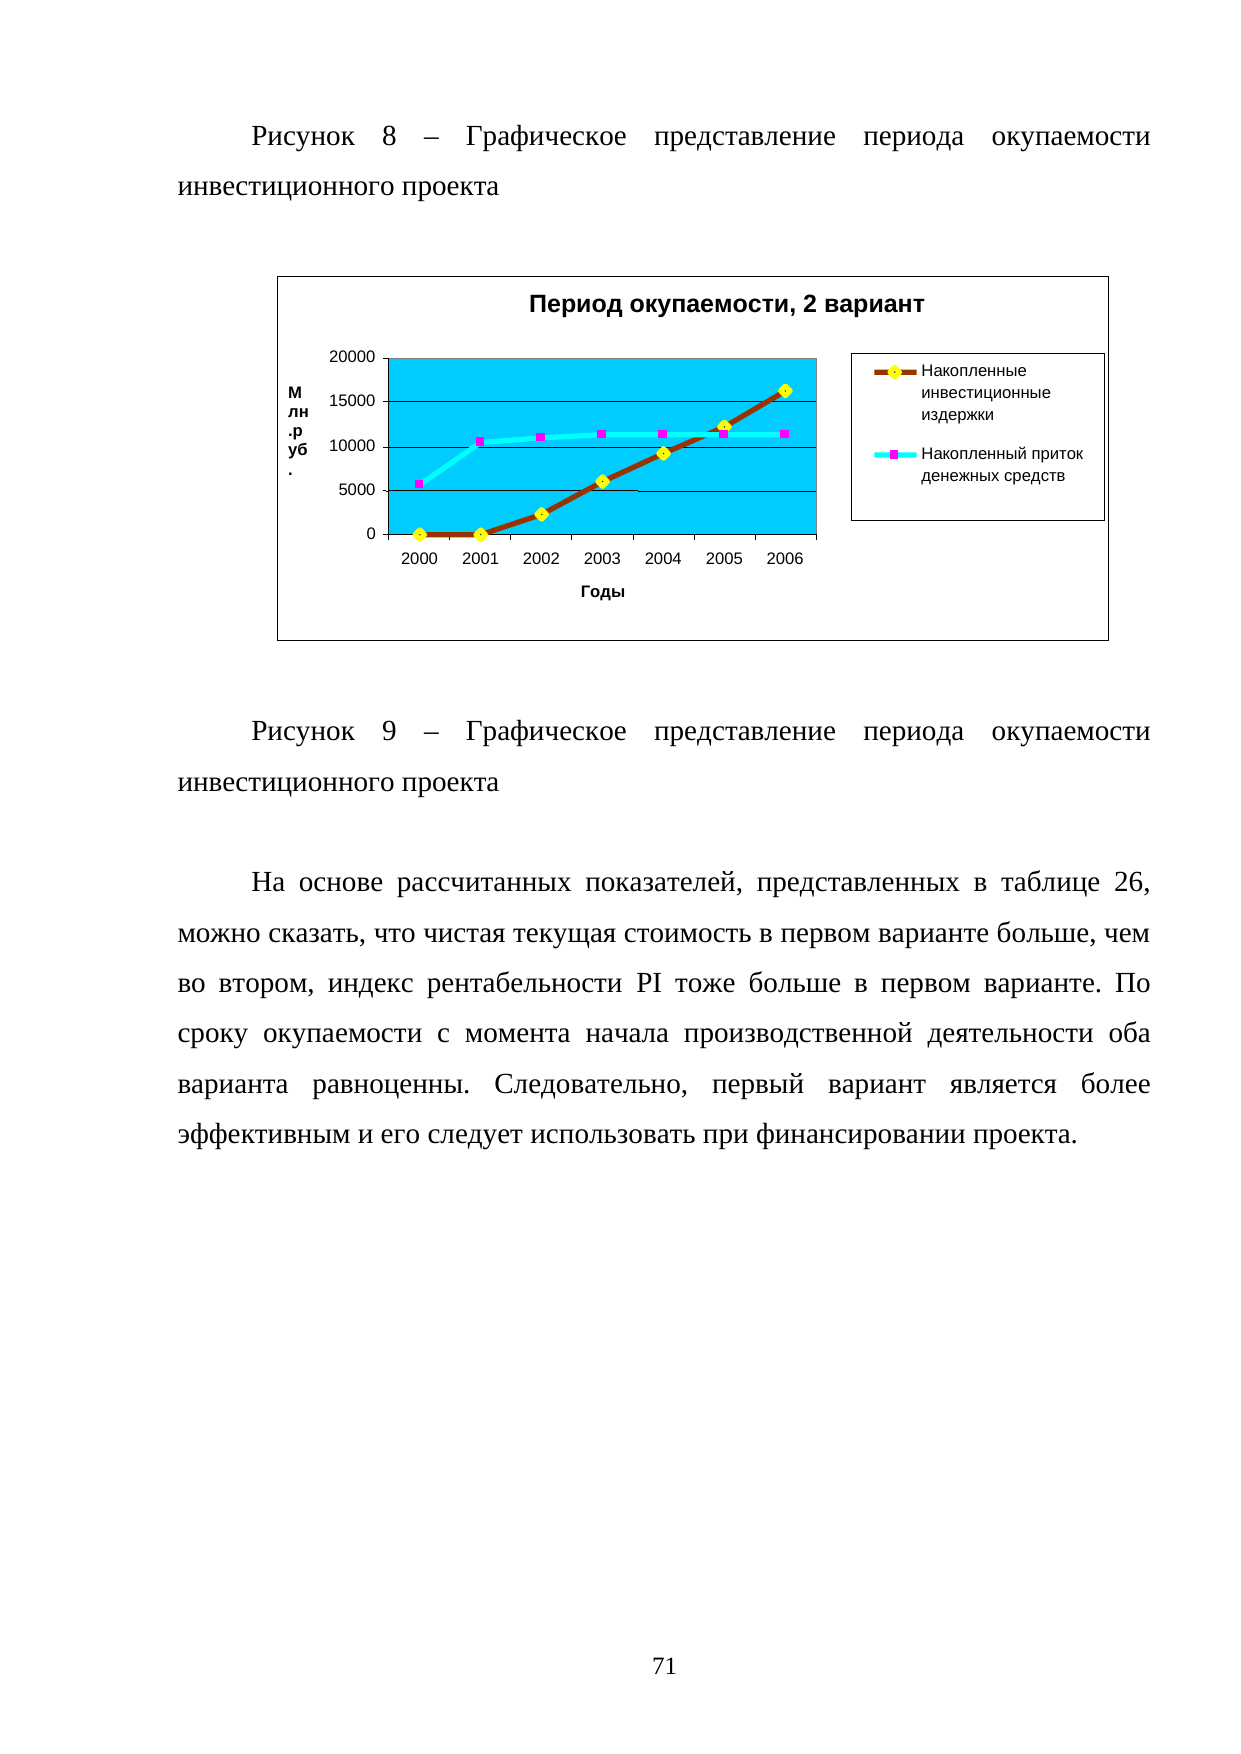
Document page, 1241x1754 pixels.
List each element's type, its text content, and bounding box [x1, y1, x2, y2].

text На основе рассчитанных показателей, представленных в таблице 26, можно сказать, что чистая текущая стоимость в первом варианте больше, чем во втором, индекс рентабельности PI тоже больше в первом варианте. По сроку окупаемости с момента начала производственной деятельности оба варианта равноценны. Следовательно, первый вариант является более эффективным и его следует использовать при финансировании проекта. [177, 864, 1152, 1149]
text Рисунок 9 – Графическое представление периода окупаемости инвестиционного проекта [177, 713, 1152, 797]
text Рисунок 8 – Графическое представление периода окупаемости инвестиционного проекта [177, 118, 1152, 202]
